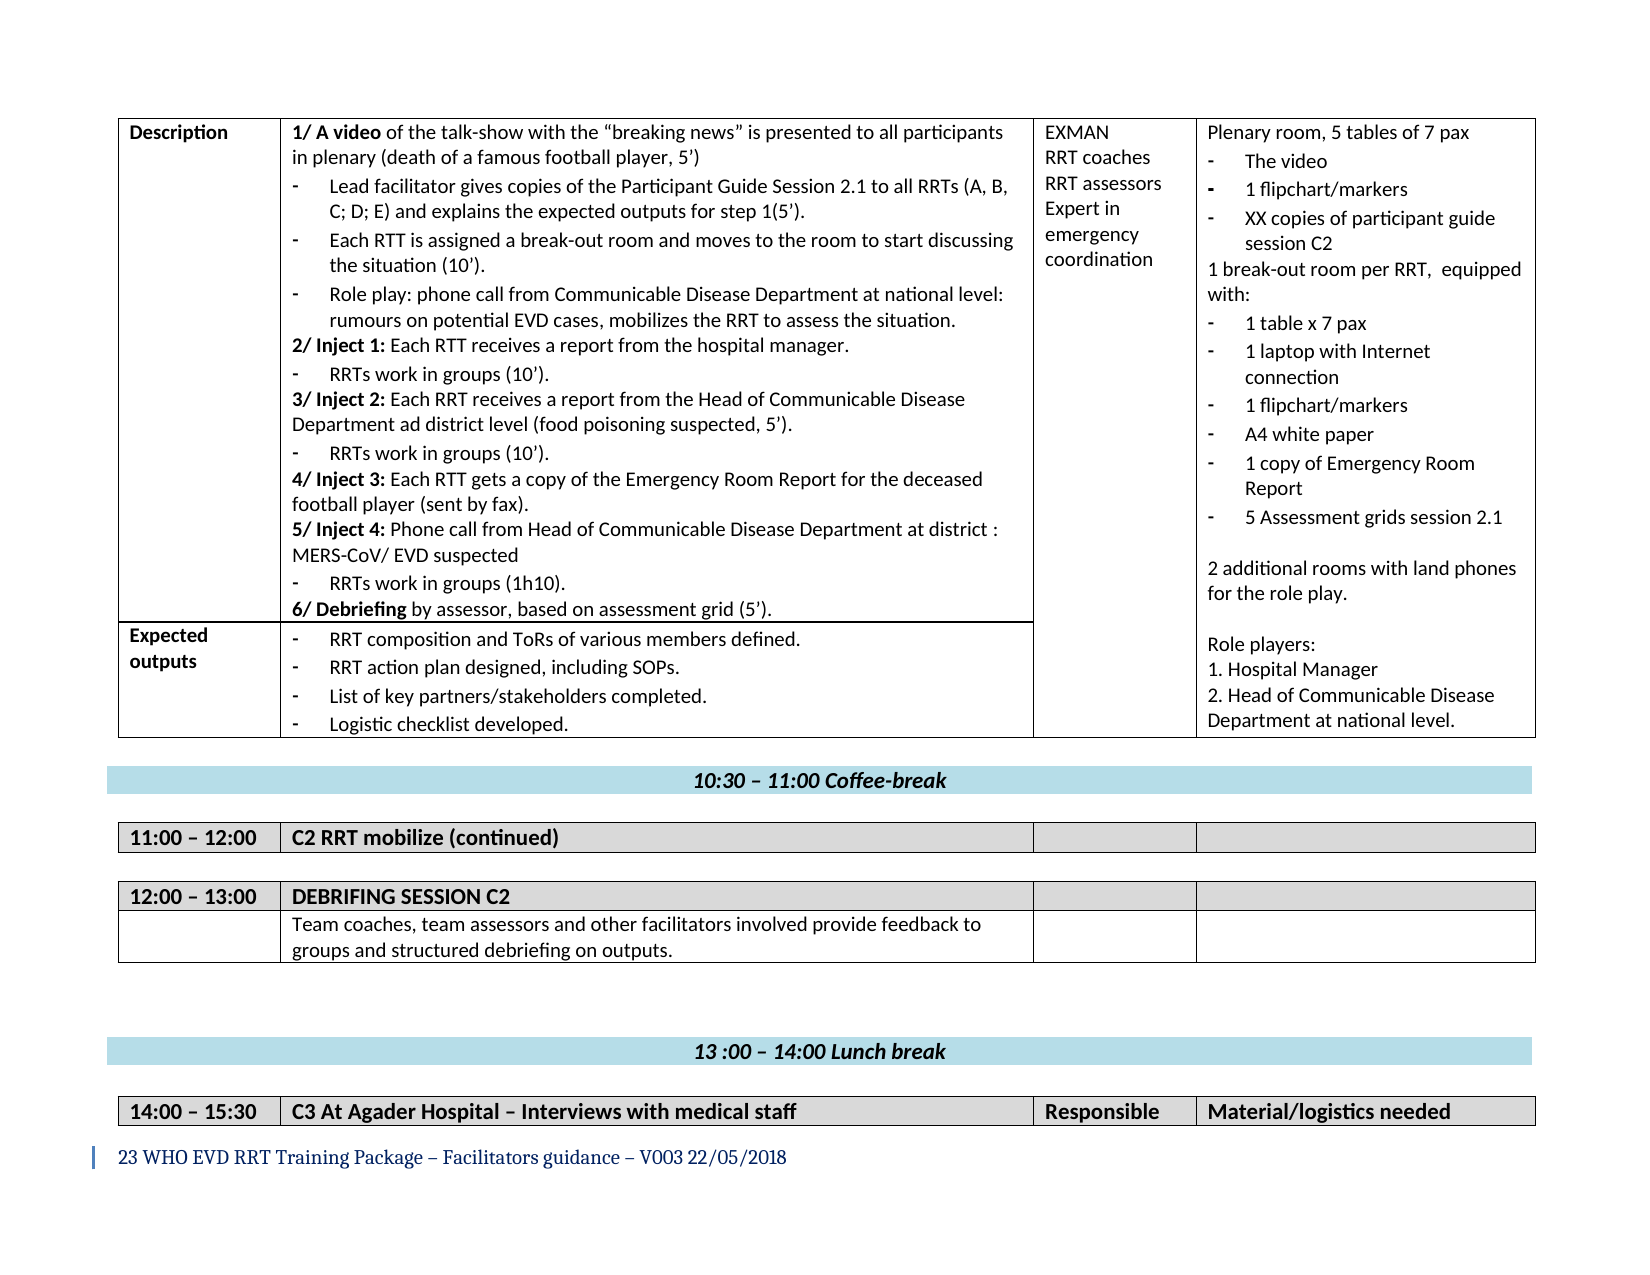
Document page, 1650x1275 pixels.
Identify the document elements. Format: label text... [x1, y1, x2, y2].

table_cell [1197, 911, 1535, 962]
table_cell Plenary room, 5 tables of 7 pax The video 1 flipchart/markers XX copies of participant guide session C2 1 break-out room per RRT, equipped with: 1 table x 7 pax 1 laptop with Internet connection 1 flipchart/markers A4 white paper 1 copy of Emergency Room Report 5 Assessment grids session 2.1 2 additional rooms with land phones for the role play. Role players: 1. Hospital Manager 2. Head of Communicable Disease Department at national level. [1197, 119, 1535, 737]
table_cell Description [119, 119, 280, 621]
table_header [281, 1097, 1033, 1125]
table_header [1197, 823, 1535, 852]
table_header 14:00 – 15:30 [119, 1097, 280, 1125]
table_header 10:30 – 11:00 Coffee-break [107, 766, 1532, 794]
table_header Responsible [1034, 1097, 1196, 1125]
table_cell [1034, 911, 1196, 962]
table_header DEBRIFING SESSION C2 [281, 882, 1033, 910]
table_header [1034, 882, 1196, 910]
table_header [1034, 823, 1196, 852]
table_cell 1/ A video of the talk-show with the “breaking news” is presented to all participants in plenary (death of a famous football player, 5’) Lead facilitator gives copies of the Participant Guide Session 2.1 to all RRTs (A, B, C; D; E) and explains the expected outputs for step 1(5’). Each RTT is assigned a break-out room and moves to the room to start discussing the situation (10’). Role play: phone call from Communicable Disease Department at national level: rumours on potential EVD cases, mobilizes the RRT to assess the situation. 2/ Inject 1: Each RTT receives a report from the hospital manager. RRTs work in groups (10’). 3/ Inject 2: Each RRT receives a report from the Head of Communicable Disease Department ad district level (food poisoning suspected, 5’). RRTs work in groups (10’). 4/ Inject 3: Each RTT gets a copy of the Emergency Room Report for the deceased football player (sent by fax). 5/ Inject 4: Phone call from Head of Communicable Disease Department at district : MERS-CoV/ EVD suspected RRTs work in groups (1h10). 6/ Debriefing by assessor, based on assessment grid (5’). [281, 119, 1033, 621]
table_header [1197, 1097, 1535, 1125]
table_cell Expected outputs [119, 623, 280, 737]
table_cell [119, 911, 280, 962]
table_header C2 RRT mobilize (continued) [281, 823, 1033, 852]
table_cell EXMAN RRT coaches RRT assessors Expert in emergency coordination [1034, 119, 1196, 737]
table_cell RRT composition and ToRs of various members defined. RRT action plan designed, including SOPs. List of key partners/stakeholders completed. Logistic checklist developed. [281, 623, 1033, 737]
table_header 13 :00 – 14:00 Lunch break [107, 1037, 1532, 1065]
table_header 12:00 – 13:00 [119, 882, 280, 910]
table_cell Team coaches, team assessors and other facilitators involved provide feedback to groups and structured debriefing on outputs. [281, 911, 1033, 962]
table_header 11:00 – 12:00 [119, 823, 280, 852]
table_header [1197, 882, 1535, 910]
